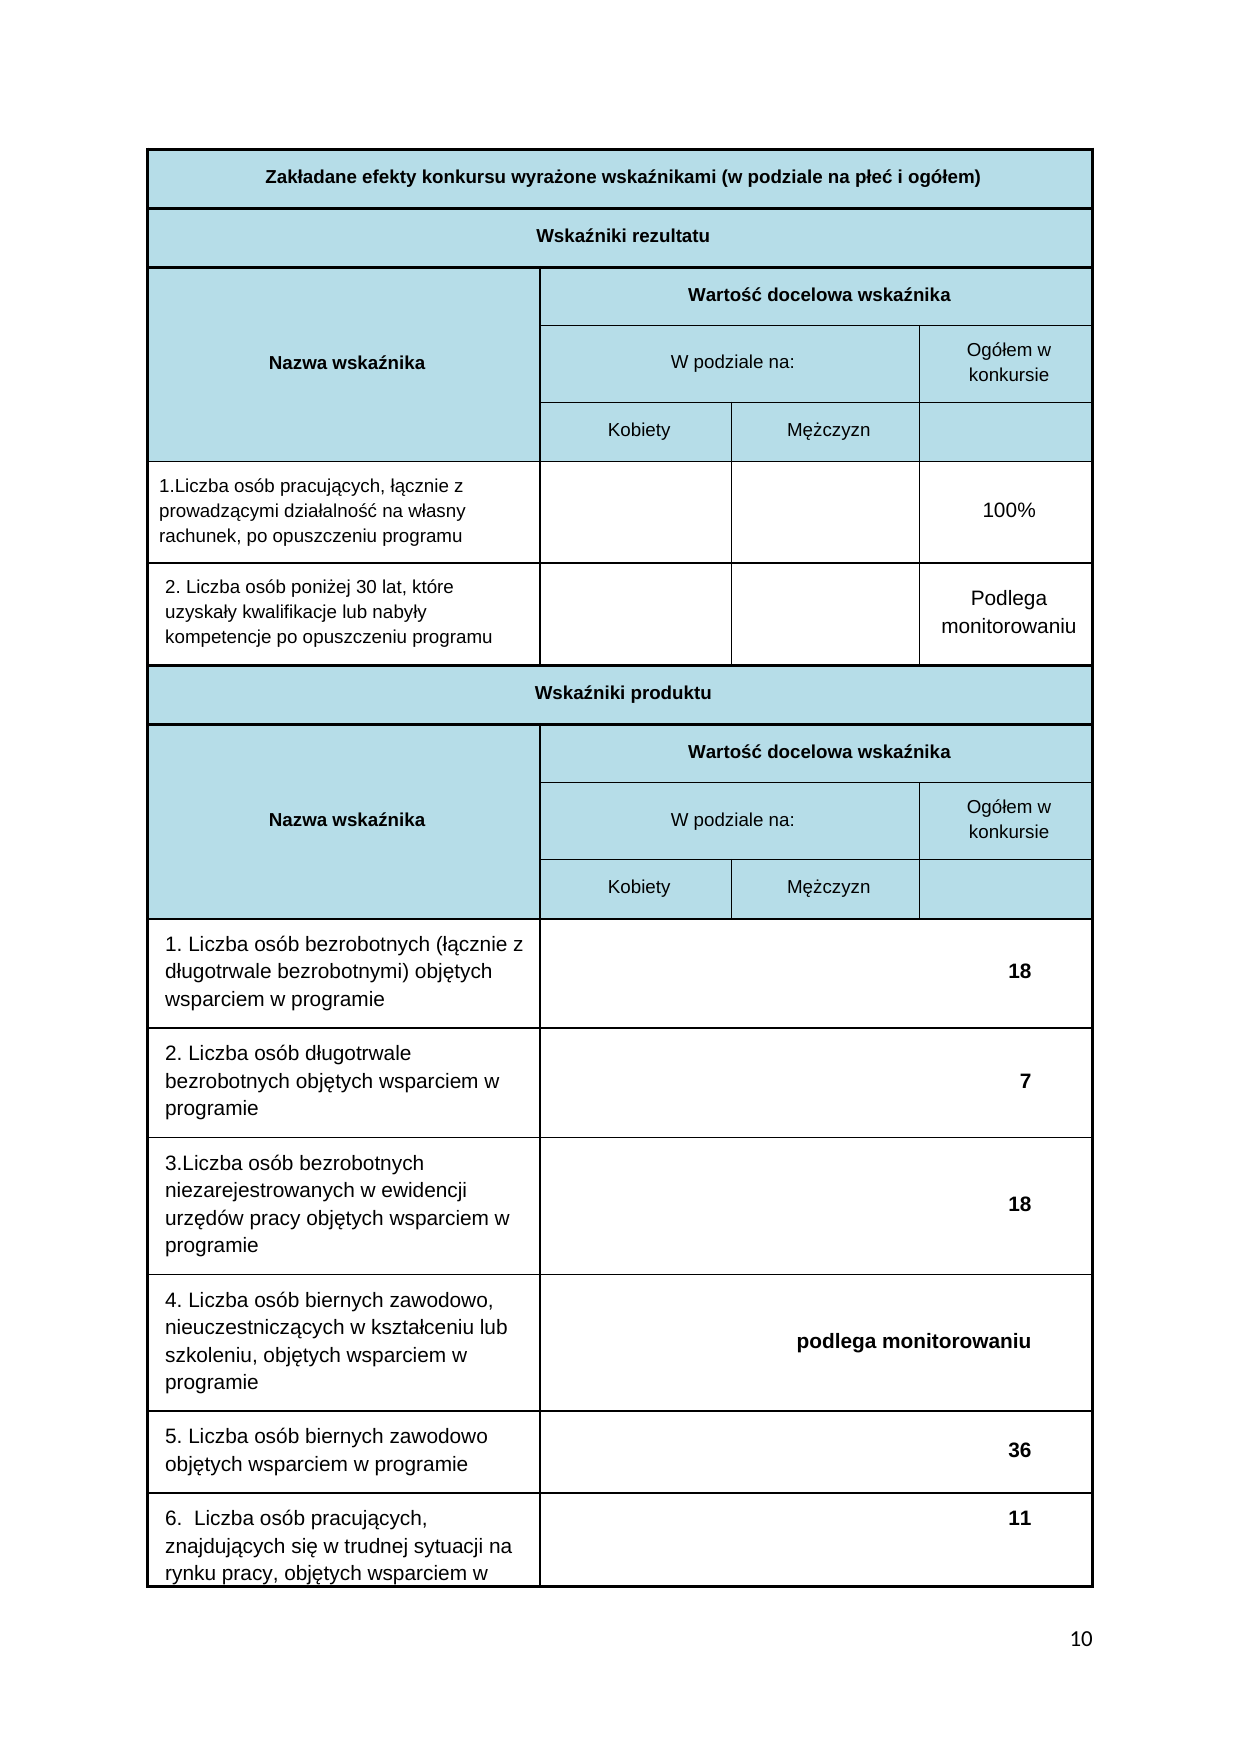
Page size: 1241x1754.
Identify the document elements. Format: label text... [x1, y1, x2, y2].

table_cell W podziale na: [541, 783, 919, 859]
table_cell 4. Liczba osób biernych zawodowo, nieuczestniczących w kształceniu lub szkoleniu, objętych wsparciem w programie [149, 1275, 539, 1410]
table_cell 2. Liczba osób poniżej 30 lat, które uzyskały kwalifikacje lub nabyły kompetencje po opuszczeniu programu [149, 564, 539, 664]
table_cell 3.Liczba osób bezrobotnych niezarejestrowanych w ewidencji urzędów pracy objętych wsparciem w programie [149, 1138, 539, 1273]
table_cell Mężczyzn [732, 403, 919, 461]
table_cell Ogółem w konkursie [920, 326, 1091, 402]
table_cell 18 [541, 1138, 1091, 1273]
table_cell 100% [920, 462, 1091, 562]
table_cell Kobiety [541, 403, 731, 461]
table_cell 5. Liczba osób biernych zawodowo objętych wsparciem w programie [149, 1412, 539, 1492]
table_cell Kobiety [541, 860, 731, 918]
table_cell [149, 1494, 539, 1585]
table_cell Wartość docelowa wskaźnika [541, 269, 1091, 325]
table_cell 36 [541, 1412, 1091, 1492]
table_cell Zakładane efekty konkursu wyrażone wskaźnikami (w podziale na płeć i ogółem) [149, 151, 1091, 207]
table_cell Nazwa wskaźnika [149, 726, 539, 918]
table_cell 2. Liczba osób długotrwale bezrobotnych objętych wsparciem w programie [149, 1029, 539, 1137]
table_cell 11 [541, 1494, 1091, 1585]
table_cell Ogółem w konkursie [920, 783, 1091, 859]
table_cell Podlega monitorowaniu [920, 564, 1091, 664]
table_cell [541, 462, 731, 562]
table_cell [732, 564, 919, 664]
table_cell Mężczyzn [732, 860, 919, 918]
table_cell [920, 403, 1091, 461]
table_cell Nazwa wskaźnika [149, 269, 539, 461]
table_cell Wartość docelowa wskaźnika [541, 726, 1091, 782]
table_cell 1.Liczba osób pracujących, łącznie z prowadzącymi działalność na własny rachunek, po opuszczeniu programu [149, 462, 539, 562]
table_cell 18 [541, 920, 1091, 1027]
table_cell Wskaźniki rezultatu [149, 210, 1091, 266]
table_cell podlega monitorowaniu [541, 1275, 1091, 1410]
table_cell [541, 564, 731, 664]
table_cell [920, 860, 1091, 918]
table_cell Wskaźniki produktu [149, 667, 1091, 723]
table_cell 7 [541, 1029, 1091, 1137]
table_cell W podziale na: [541, 326, 919, 402]
table_cell [732, 462, 919, 562]
table_cell 1. Liczba osób bezrobotnych (łącznie z długotrwale bezrobotnymi) objętych wsparciem w programie [149, 920, 539, 1027]
